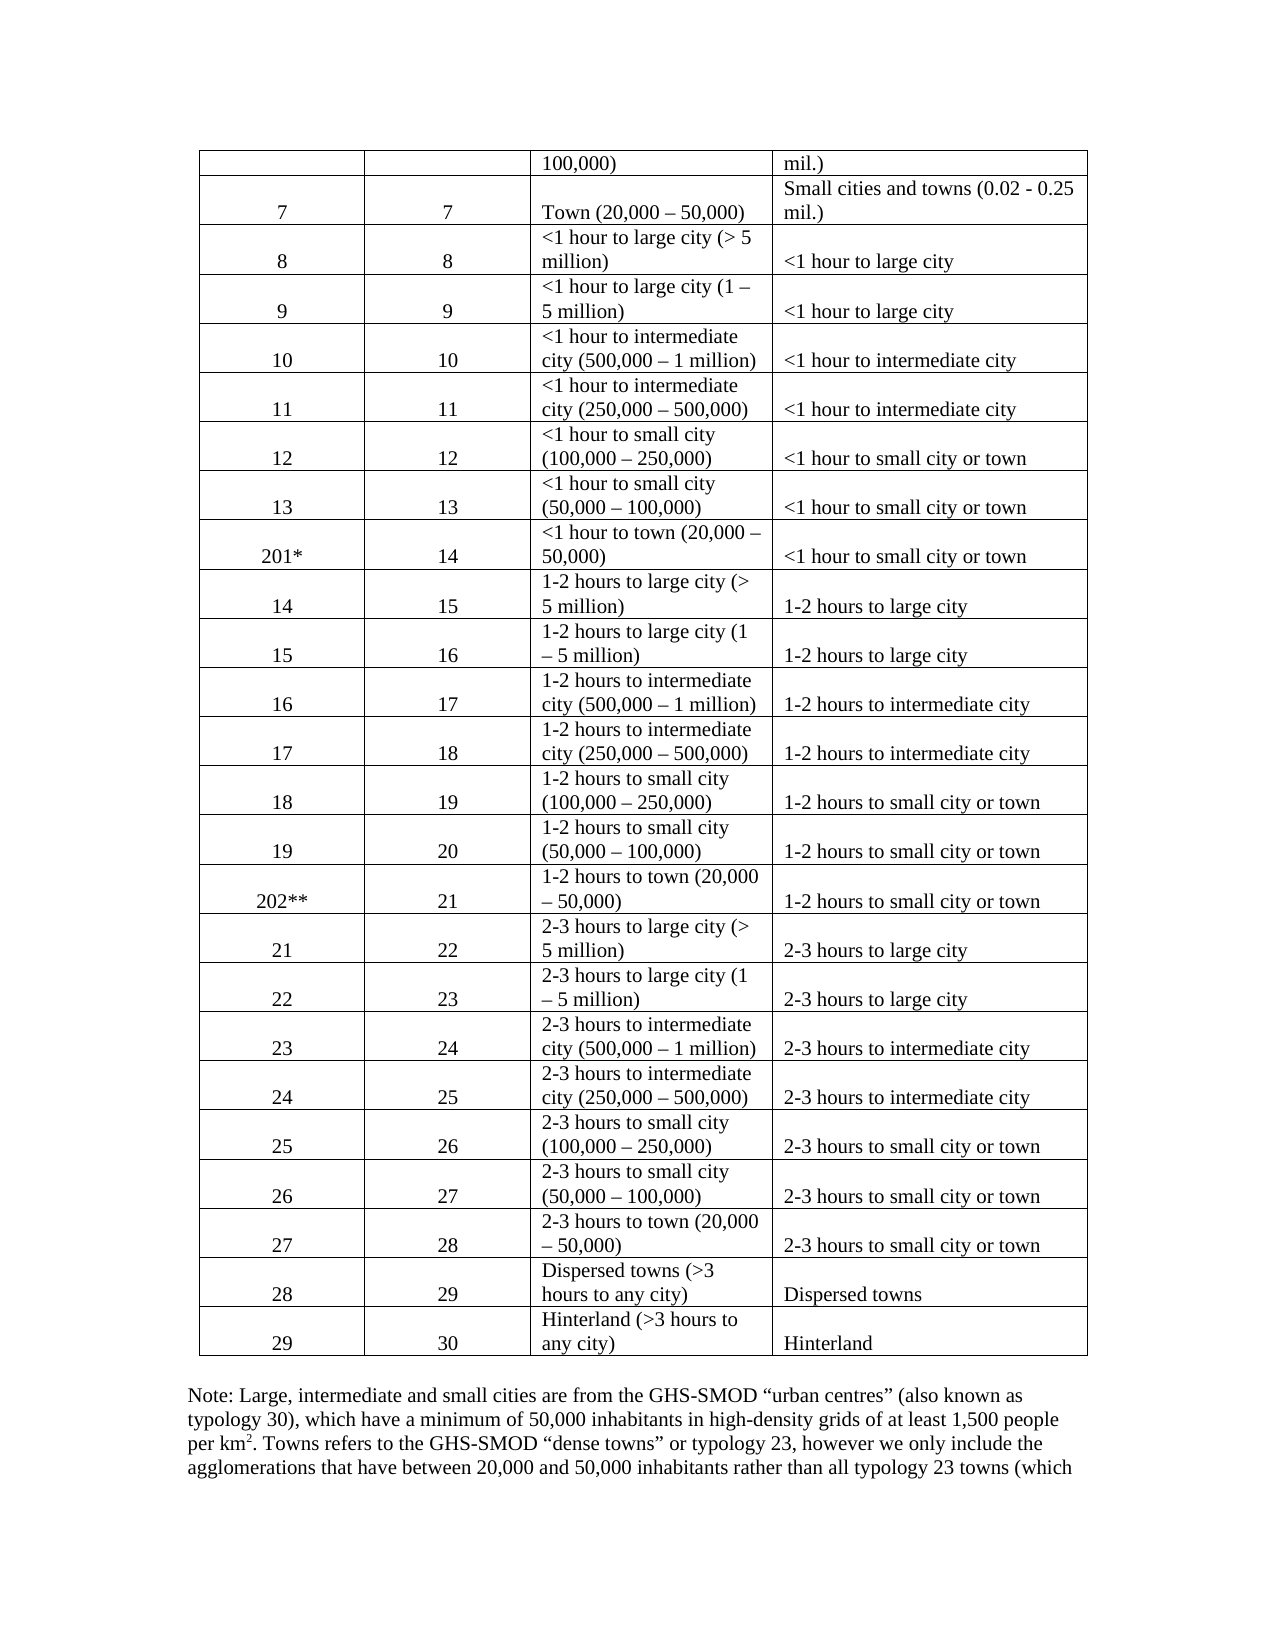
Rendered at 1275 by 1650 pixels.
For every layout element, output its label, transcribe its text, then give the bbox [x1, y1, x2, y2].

table_cell 13 [200, 471, 364, 519]
table_cell 22 [365, 914, 530, 962]
table_cell 26 [365, 1110, 530, 1158]
table_cell 24 [365, 1012, 530, 1060]
table_cell <1 hour to large city [773, 275, 1087, 323]
table_cell 14 [365, 520, 530, 568]
table_cell 10 [200, 324, 364, 372]
table_cell 1-2 hours to intermediate city [773, 668, 1087, 716]
table_cell 11 [365, 373, 530, 421]
table_cell 17 [200, 717, 364, 765]
table_cell 16 [365, 619, 530, 667]
table_cell Dispersed towns [773, 1258, 1087, 1306]
table_cell 18 [200, 766, 364, 814]
table_cell 1-2 hours to intermediate city (250,000 – 500,000) [531, 717, 772, 765]
table_cell 1-2 hours to large city (1 – 5 million) [531, 619, 772, 667]
table_cell 8 [365, 225, 530, 273]
table_cell 2-3 hours to small city or town [773, 1209, 1087, 1257]
table_cell 15 [200, 619, 364, 667]
table_cell 1-2 hours to small city (50,000 – 100,000) [531, 815, 772, 863]
table_cell 17 [365, 668, 530, 716]
table_cell 1-2 hours to small city (100,000 – 250,000) [531, 766, 772, 814]
table_cell <1 hour to small city or town [773, 471, 1087, 519]
table_cell 15 [365, 570, 530, 618]
table_cell <1 hour to small city or town [773, 520, 1087, 568]
table_cell 1-2 hours to small city or town [773, 766, 1087, 814]
table_cell 1-2 hours to intermediate city [773, 717, 1087, 765]
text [187, 1382, 1087, 1479]
table_cell 6 [365, 151, 530, 175]
table_cell 2-3 hours to large city [773, 963, 1087, 1011]
table_cell 2-3 hours to intermediate city (500,000 – 1 million) [531, 1012, 772, 1060]
table_cell 11 [200, 373, 364, 421]
table_cell Hinterland (>3 hours to any city) [531, 1307, 772, 1355]
table_cell 28 [365, 1209, 530, 1257]
table_cell 2-3 hours to small city or town [773, 1110, 1087, 1158]
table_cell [773, 151, 1087, 175]
table_cell 8 [200, 225, 364, 273]
table_cell 29 [200, 1307, 364, 1355]
table_cell 25 [365, 1061, 530, 1109]
table_cell 23 [365, 963, 530, 1011]
table_cell 2-3 hours to large city (1 – 5 million) [531, 963, 772, 1011]
table_cell 19 [200, 815, 364, 863]
table_cell <1 hour to intermediate city (250,000 – 500,000) [531, 373, 772, 421]
table_cell 2-3 hours to large city (> 5 million) [531, 914, 772, 962]
table_cell <1 hour to intermediate city (500,000 – 1 million) [531, 324, 772, 372]
table_cell Town (20,000 – 50,000) [531, 176, 772, 224]
table_cell 12 [365, 422, 530, 470]
table_cell 12 [200, 422, 364, 470]
table_cell 6 [200, 151, 364, 175]
table_cell 21 [200, 914, 364, 962]
table_cell 2-3 hours to intermediate city [773, 1012, 1087, 1060]
table_cell 19 [365, 766, 530, 814]
table_cell 16 [200, 668, 364, 716]
table_cell <1 hour to small city (50,000 – 100,000) [531, 471, 772, 519]
table_cell 18 [365, 717, 530, 765]
table_cell 2-3 hours to large city [773, 914, 1087, 962]
table_cell 2-3 hours to town (20,000 – 50,000) [531, 1209, 772, 1257]
table_cell 21 [365, 865, 530, 913]
table_cell 2-3 hours to intermediate city [773, 1061, 1087, 1109]
table_cell 9 [365, 275, 530, 323]
table_cell 1-2 hours to intermediate city (500,000 – 1 million) [531, 668, 772, 716]
table_cell 27 [200, 1209, 364, 1257]
table_cell <1 hour to large city [773, 225, 1087, 273]
table_cell 10 [365, 324, 530, 372]
table_cell <1 hour to small city or town [773, 422, 1087, 470]
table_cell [531, 151, 772, 175]
table_cell 29 [365, 1258, 530, 1306]
table_cell 20 [365, 815, 530, 863]
table_cell <1 hour to large city (1 – 5 million) [531, 275, 772, 323]
table_cell 23 [200, 1012, 364, 1060]
table_cell 14 [200, 570, 364, 618]
table_cell 9 [200, 275, 364, 323]
table_cell 1-2 hours to small city or town [773, 865, 1087, 913]
table_cell 201* [200, 520, 364, 568]
table_cell 27 [365, 1160, 530, 1208]
table_cell 2-3 hours to small city (100,000 – 250,000) [531, 1110, 772, 1158]
table_cell 2-3 hours to small city (50,000 – 100,000) [531, 1160, 772, 1208]
table_cell 30 [365, 1307, 530, 1355]
table_cell 2-3 hours to small city or town [773, 1160, 1087, 1208]
table_cell 25 [200, 1110, 364, 1158]
table_cell 7 [200, 176, 364, 224]
table_cell 7 [365, 176, 530, 224]
table_cell 1-2 hours to large city [773, 570, 1087, 618]
table_cell 24 [200, 1061, 364, 1109]
table_cell 202** [200, 865, 364, 913]
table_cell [773, 176, 1087, 224]
table_cell Dispersed towns (>3 hours to any city) [531, 1258, 772, 1306]
table_cell 26 [200, 1160, 364, 1208]
table_cell 1-2 hours to small city or town [773, 815, 1087, 863]
table_cell <1 hour to town (20,000 – 50,000) [531, 520, 772, 568]
table_cell <1 hour to intermediate city [773, 324, 1087, 372]
table_cell 1-2 hours to large city (> 5 million) [531, 570, 772, 618]
table_cell 13 [365, 471, 530, 519]
table_cell 28 [200, 1258, 364, 1306]
table_cell <1 hour to large city (> 5 million) [531, 225, 772, 273]
table_cell 22 [200, 963, 364, 1011]
table_cell <1 hour to small city (100,000 – 250,000) [531, 422, 772, 470]
table_cell <1 hour to intermediate city [773, 373, 1087, 421]
table_cell 1-2 hours to town (20,000 – 50,000) [531, 865, 772, 913]
table_cell 2-3 hours to intermediate city (250,000 – 500,000) [531, 1061, 772, 1109]
table_cell Hinterland [773, 1307, 1087, 1355]
table_cell 1-2 hours to large city [773, 619, 1087, 667]
